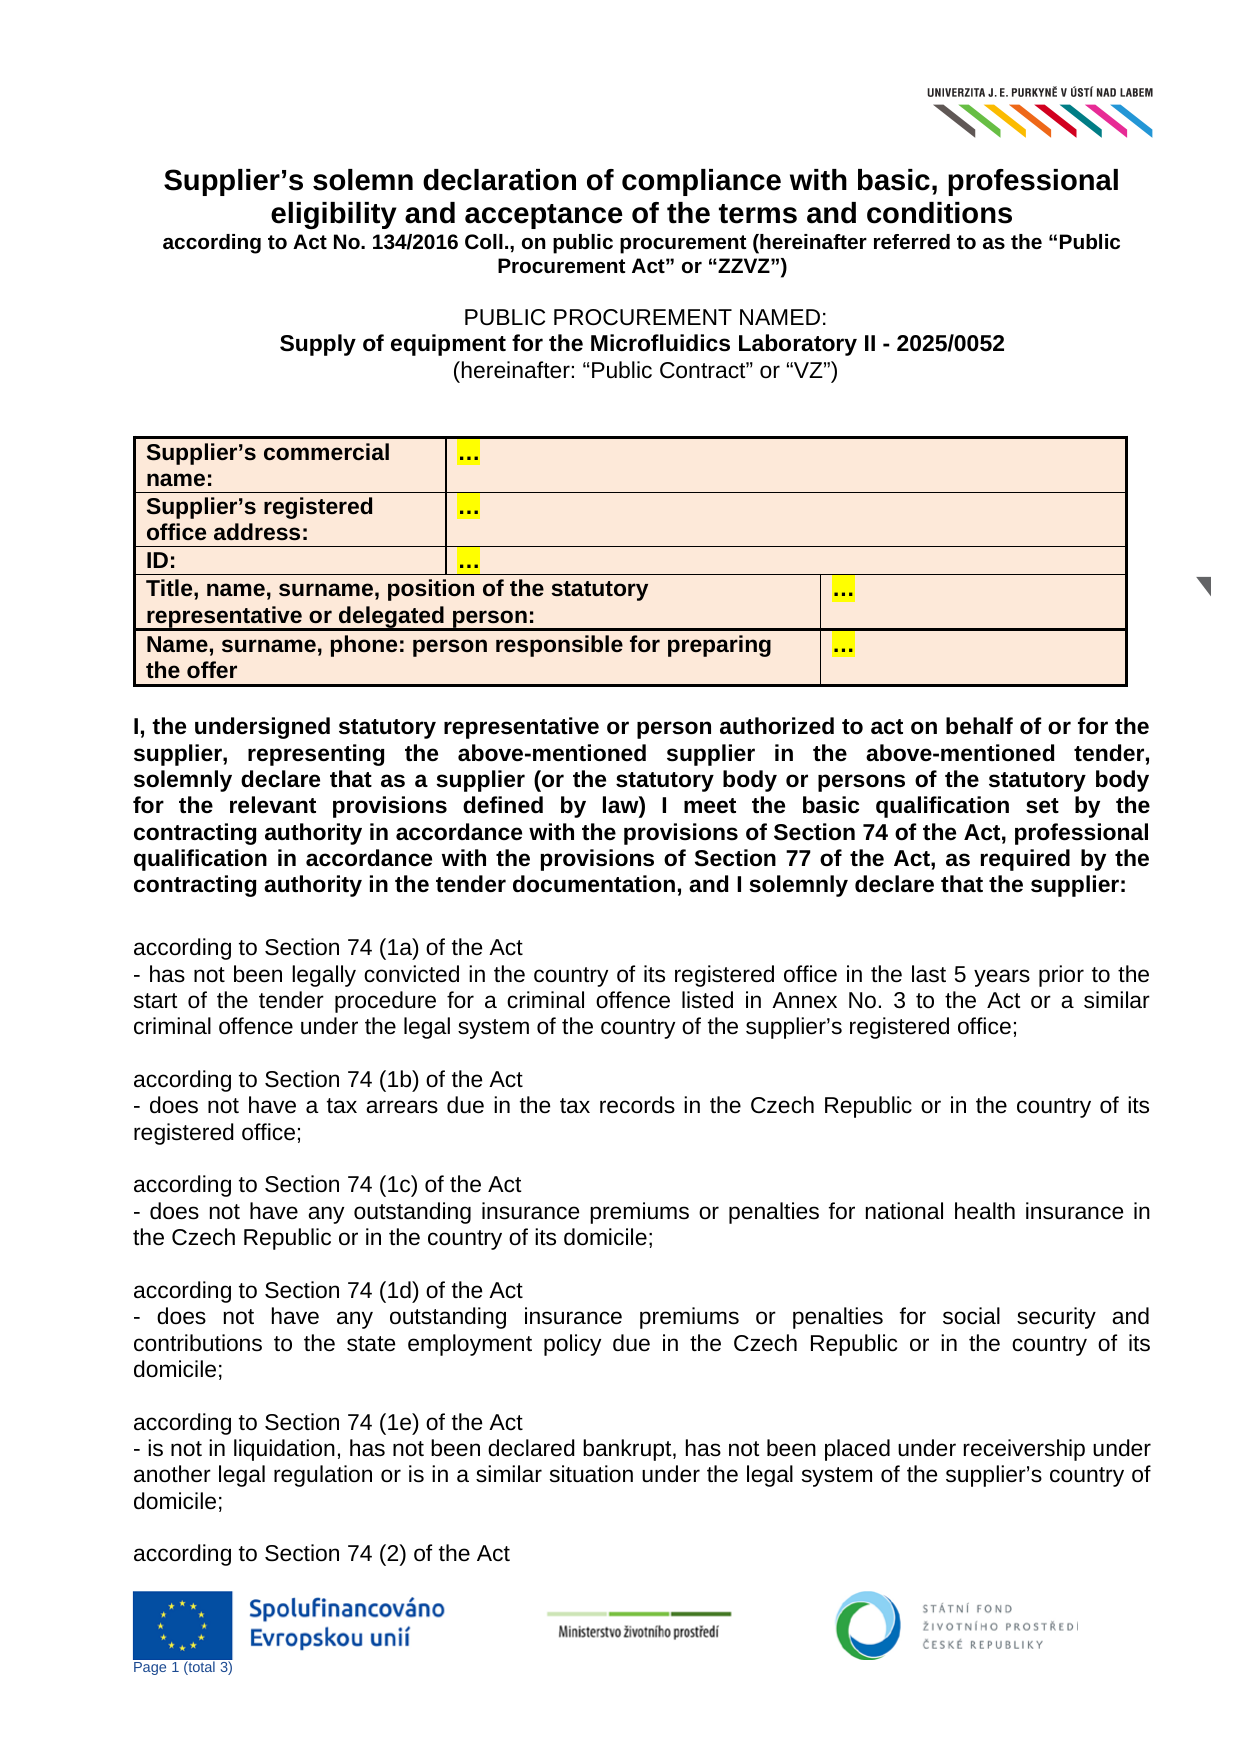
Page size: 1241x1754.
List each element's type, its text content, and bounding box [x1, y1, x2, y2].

picture [0, 0, 1241, 1754]
text - does not have a tax arrears due in the tax records in the Czech Republic or in the country of its registered office; [133, 1092, 1152, 1145]
table_cell … [821, 631, 1125, 684]
text Supplier’s solemn declaration of compliance with basic, professional eligibility and acceptance of the terms and conditions [133, 162, 1152, 229]
table_cell Supplier’s registered office address: [136, 493, 445, 546]
text according to Section 74 (1e) of the Act [133, 1408, 1152, 1435]
table_header Supplier’s commercial name: [136, 439, 445, 491]
text (hereinafter: “Public Contract” or “VZ”) [133, 357, 1152, 383]
text according to Section 74 (1b) of the Act [133, 1066, 1152, 1092]
text PUBLIC PROCUREMENT NAMED: [133, 304, 1152, 330]
table_cell Name, surname, phone: person responsible for preparing the offer [136, 631, 820, 684]
text Supply of equipment for the Microfluidics Laboratory II - 2025/0052 [133, 330, 1152, 357]
text I, the undersigned statutory representative or person authorized to act on behalf of or for the supplier, representing the above-mentioned supplier in the above-mentioned tender, solemnly declare that as a supplier (or the statutory body or persons of the statutory body for the relevant provisions defined by law) I meet the basic qualification set by the contracting authority in accordance with the provisions of Section 74 of the Act, professional qualification in accordance with the provisions of Section 77 of the Act, as required by the contracting authority in the tender documentation, and I solemnly declare that the supplier: [133, 713, 1152, 898]
text according to Section 74 (1d) of the Act [133, 1277, 1152, 1303]
text according to Section 74 (1c) of the Act [133, 1171, 1152, 1198]
text - is not in liquidation, has not been declared bankrupt, has not been placed under receivership under another legal regulation or is in a similar situation under the legal system of the supplier’s country of domicile; [133, 1435, 1152, 1514]
table_cell … [447, 493, 1125, 546]
text according to Section 74 (1a) of the Act [133, 934, 1152, 961]
table_cell Title, name, surname, position of the statutory representative or delegated person: [136, 575, 820, 628]
table_cell … [821, 575, 1125, 628]
text according to Act No. 134/2016 Coll., on public procurement (hereinafter referred to as the “Public Procurement Act” or “ZZVZ”) [133, 229, 1152, 277]
table_cell ID: [136, 547, 445, 574]
text - does not have any outstanding insurance premiums or penalties for social security and contributions to the state employment policy due in the Czech Republic or in the country of its domicile; [133, 1303, 1152, 1382]
text - has not been legally convicted in the country of its registered office in the last 5 years prior to the start of the tender procedure for a criminal offence listed in Annex No. 3 to the Act or a similar criminal offence under the legal system of the country of the supplier’s registered office; [133, 961, 1152, 1039]
table_header … [447, 439, 1125, 491]
text - does not have any outstanding insurance premiums or penalties for national health insurance in the Czech Republic or in the country of its domicile; [133, 1198, 1152, 1250]
table_cell … [480, 547, 1125, 574]
text according to Section 74 (2) of the Act [133, 1540, 1152, 1567]
